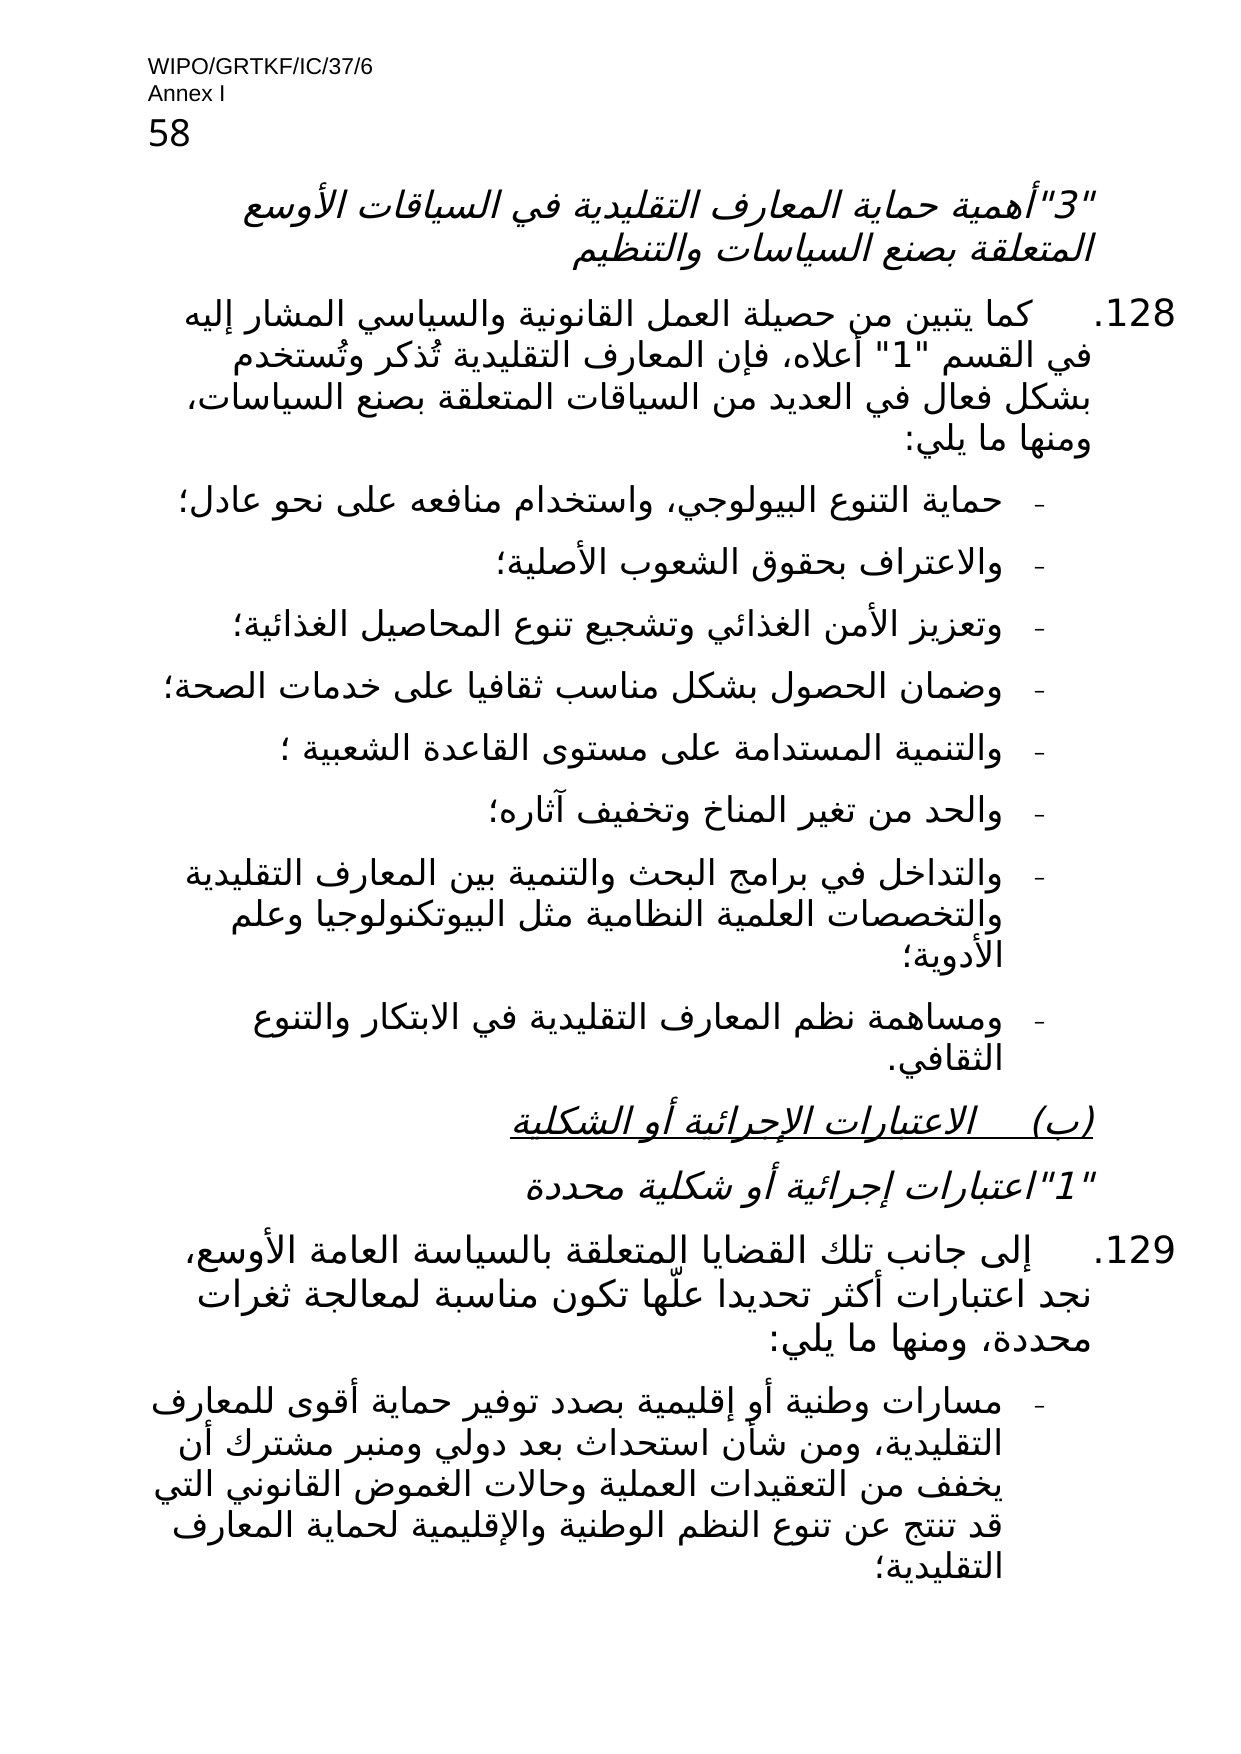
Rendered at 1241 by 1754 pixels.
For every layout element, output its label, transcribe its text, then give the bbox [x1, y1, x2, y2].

list ومساهمة نظم المعارف التقليدية في الابتكار والتنوع الثقافي. [148, 997, 1034, 1079]
list وتعزيز الأمن الغذائي وتشجيع تنوع المحاصيل الغذائية؛ [148, 604, 1034, 645]
list وضمان الحصول بشكل مناسب ثقافيا على خدمات الصحة؛ [148, 666, 1034, 707]
list والتداخل في برامج البحث والتنمية بين المعارف التقليدية والتخصصات العلمية النظامية مثل البيوتكنولوجيا وعلم الأدوية؛ [148, 852, 1034, 976]
list والتنمية المستدامة على مستوى القاعدة الشعبية ؛ [148, 728, 1034, 769]
list حماية التنوع البيولوجي، واستخدام منافعه على نحو عادل؛ [148, 479, 1034, 521]
subtitle "3" أهمية حماية المعارف التقليدية في السياقات الأوسع المتعلقة بصنع السياسات والتنظيم [148, 183, 1092, 271]
text إلى جانب تلك القضايا المتعلقة بالسياسة العامة الأوسع، نجد اعتبارات أكثر تحديدا علّها تكون مناسبة لمعالجة ثغرات محددة، ومنها ما يلي: [148, 1229, 1092, 1360]
list والاعتراف بحقوق الشعوب الأصلية؛ [148, 542, 1034, 583]
list والحد من تغير المناخ وتخفيف آثاره؛ [148, 790, 1034, 831]
subtitle "1" اعتبارات إجرائية أو شكلية محددة [148, 1164, 1092, 1208]
list مسارات وطنية أو إقليمية بصدد توفير حماية أقوى للمعارف التقليدية، ومن شأن استحداث بعد دولي ومنبر مشترك أن يخفف من التعقيدات العملية وحالات الغموض القانوني التي قد تنتج عن تنوع النظم الوطنية والإقليمية لحماية المعارف التقليدية؛ [148, 1381, 1034, 1587]
subtitle (ب) الاعتبارات الإجرائية أو الشكلية [148, 1100, 1093, 1144]
text كما يتبين من حصيلة العمل القانونية والسياسي المشار إليه في القسم "1" أعلاه، فإن المعارف التقليدية تُذكر وتُستخدم بشكل فعال في العديد من السياقات المتعلقة بصنع السياسات، ومنها ما يلي: [148, 291, 1092, 459]
